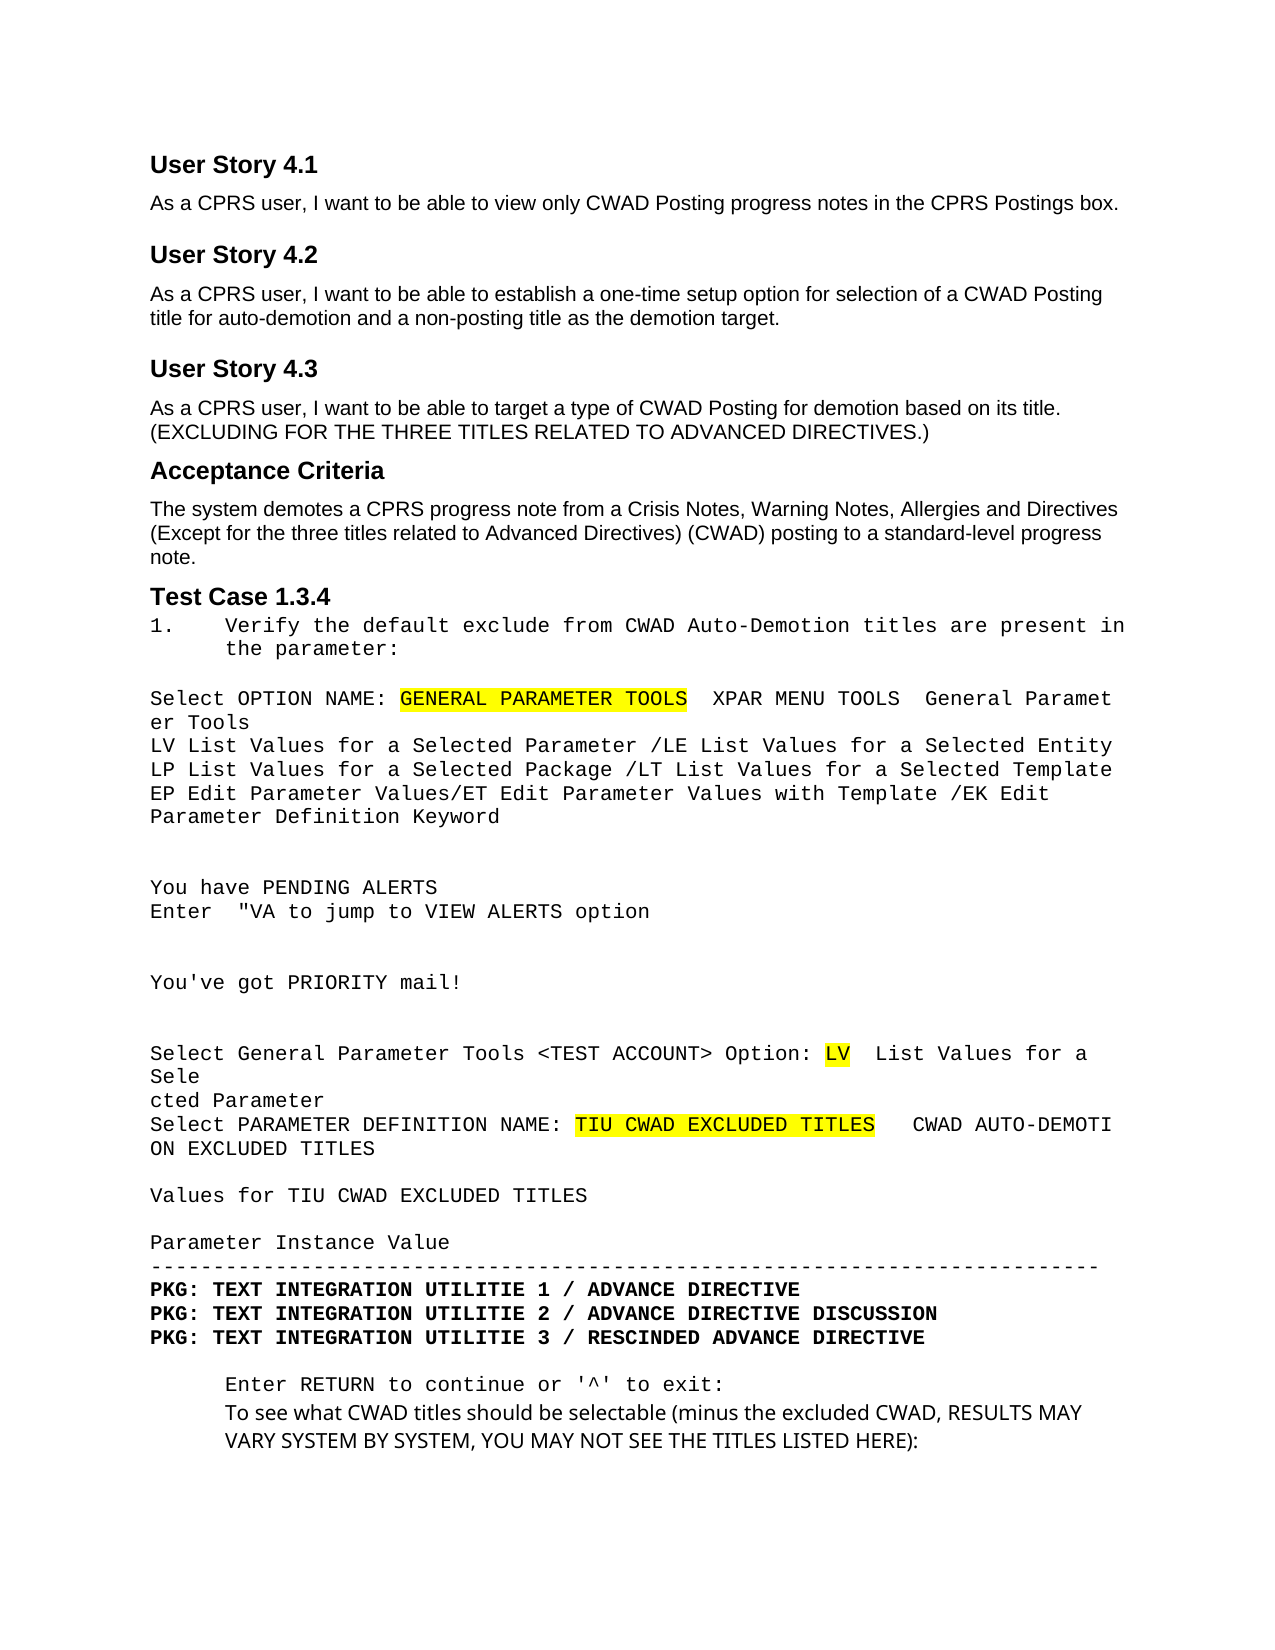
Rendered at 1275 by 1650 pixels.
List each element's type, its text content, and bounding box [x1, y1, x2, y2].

text Select General Parameter Tools <TEST ACCOUNT> Option: LV List Values for a Sele [150, 1043, 1125, 1090]
text As a CPRS user, I want to be able to target a type of CWAD Posting for demotion based on its title. (EXCLUDING FOR THE THREE TITLES RELATED TO ADVANCED DIRECTIVES.) [150, 396, 1125, 443]
subtitle User Story 4.3 [150, 354, 1125, 383]
text PKG: TEXT INTEGRATION UTILITIE 3 / RESCINDED ADVANCE DIRECTIVE [150, 1327, 1125, 1350]
text Select PARAMETER DEFINITION NAME: TIU CWAD EXCLUDED TITLES CWAD AUTO-DEMOTI [875, 1114, 1125, 1137]
subtitle Test Case 1.3.4 [150, 582, 1125, 610]
text You have PENDING ALERTS [150, 877, 1125, 901]
text PKG: TEXT INTEGRATION UTILITIE 2 / ADVANCE DIRECTIVE DISCUSSION [150, 1303, 1125, 1327]
text You've got PRIORITY mail! [150, 972, 1125, 996]
subtitle User Story 4.1 [150, 150, 1125, 179]
text Select OPTION NAME: GENERAL PARAMETER TOOLS XPAR MENU TOOLS General Paramet [150, 688, 400, 712]
text The system demotes a CPRS progress note from a Crisis Notes, Warning Notes, Allergies and Directives (Except for the three titles related to Advanced Directives) (CWAD) posting to a standard-level progress note. [150, 497, 1125, 569]
text Values for TIU CWAD EXCLUDED TITLES [150, 1185, 1125, 1208]
text Select OPTION NAME: GENERAL PARAMETER TOOLS XPAR MENU TOOLS General Paramet [687, 688, 1125, 712]
subtitle User Story 4.2 [150, 240, 1125, 269]
text LV List Values for a Selected Parameter /LE List Values for a Selected Entity [150, 736, 1125, 759]
text cted Parameter [150, 1090, 1125, 1114]
subtitle Acceptance Criteria [150, 456, 1125, 485]
text Select PARAMETER DEFINITION NAME: TIU CWAD EXCLUDED TITLES CWAD AUTO-DEMOTI [150, 1114, 575, 1137]
text ---------------------------------------------------------------------------- [150, 1256, 1125, 1279]
list Verify the default exclude from CWAD Auto-Demotion titles are present in the parameter: [150, 614, 1125, 662]
text LP List Values for a Selected Package /LT List Values for a Selected Template EP Edit Parameter Values/ET Edit Parameter Values with Template /EK Edit Parameter Definition Keyword [150, 759, 1125, 830]
text er Tools [150, 712, 1125, 736]
text As a CPRS user, I want to be able to establish a one-time setup option for selection of a CWAD Posting title for auto-demotion and a non-posting title as the demotion target. [150, 281, 1125, 329]
text PKG: TEXT INTEGRATION UTILITIE 1 / ADVANCE DIRECTIVE [150, 1279, 1125, 1303]
list Enter RETURN to continue or '^' to exit: [225, 1374, 1125, 1398]
text Parameter Instance Value [150, 1232, 1125, 1256]
text Enter "VA to jump to VIEW ALERTS option [150, 901, 1125, 925]
text As a CPRS user, I want to be able to view only CWAD Posting progress notes in the CPRS Postings box. [150, 191, 1125, 215]
text ON EXCLUDED TITLES [150, 1137, 1125, 1161]
list To see what CWAD titles should be selectable (minus the excluded CWAD, RESULTS MAY VARY SYSTEM BY SYSTEM, YOU MAY NOT SEE THE TITLES LISTED HERE): [225, 1398, 1125, 1454]
